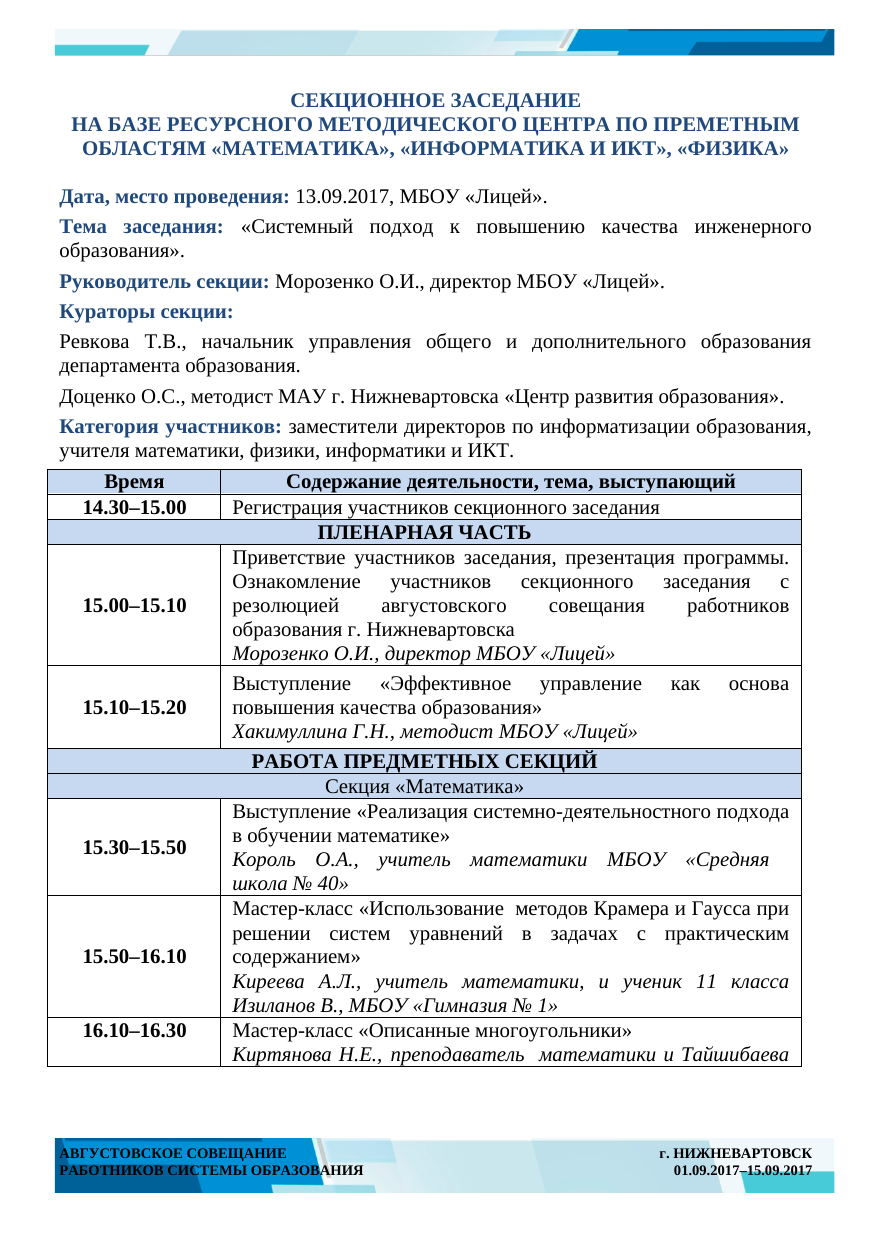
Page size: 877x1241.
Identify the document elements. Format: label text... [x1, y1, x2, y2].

picture [145, 1166, 150, 1174]
table_cell 14.30–15.00 [48, 495, 220, 519]
table_cell Секция «Математика» [48, 774, 801, 798]
table_cell 15.30–15.50 [48, 799, 220, 895]
text НА БАЗЕ РЕСУРСНОГО МЕТОДИЧЕСКОГО ЦЕНТРА ПО ПРЕМЕТНЫМ ОБЛАСТЯМ «МАТЕМАТИКА», «иНФОРМАТИКА И ИКТ», «фИЗИКА» [59, 112, 812, 160]
table_cell Приветствие участников заседания, презентация программы. Ознакомление участников секционного заседания с резолюцией августовского совещания работников образования г. Нижневартовска Морозенко О.И., директор МБОУ «Лицей» [221, 545, 801, 665]
table_cell Выступление «Реализация системно-деятельностного подхода в обучении математике» Король О.А., учитель математики МБОУ «Средняя школа № 40» [221, 799, 801, 895]
picture [54, 29, 835, 1193]
table_cell 15.00–15.10 [48, 545, 220, 665]
table_header Время [48, 470, 220, 493]
table_cell 15.50–16.10 [48, 896, 220, 1017]
text Руководитель секции: Морозенко О.И., директор МБОУ «Лицей». [59, 269, 812, 293]
table_cell ПЛЕНАРНАЯ ЧАСТЬ [48, 520, 801, 544]
text Доценко О.С., методист МАУ г. Нижневартовска «Центр развития образования». [59, 384, 812, 408]
text Кураторы секции: [59, 299, 812, 323]
text Дата, место проведения: 13.09.2017, МБОУ «Лицей». [59, 184, 812, 208]
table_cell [221, 1018, 801, 1066]
text Категория участников: заместители директоров по информатизации образования, учителя математики, физики, информатики и ИКТ. [59, 414, 812, 462]
text Тема заседания: «Системный подход к повышению качества инженерного образования». [59, 214, 812, 262]
table_header Содержание деятельности, тема, выступающий [221, 470, 801, 493]
table_cell 15.10–15.20 [48, 666, 220, 748]
table_cell Выступление «Эффективное управление как основа повышения качества образования» Хакимуллина Г.Н., методист МБОУ «Лицей» [221, 666, 801, 748]
text СЕКЦИОННОЕ ЗАСЕДАНИЕ [59, 88, 812, 112]
picture [91, 1166, 96, 1174]
table_cell Регистрация участников секционного заседания [221, 495, 801, 519]
table_cell 16.10–16.30 [48, 1018, 220, 1066]
text Ревкова Т.В., начальник управления общего и дополнительного образования департамента образования. [59, 329, 812, 377]
table_cell Мастер-класс «Использование методов Крамера и Гаусса при решении систем уравнений в задачах с практическим содержанием» Киреева А.Л., учитель математики, и ученик 11 класса Изиланов В., МБОУ «Гимназия № 1» [221, 896, 801, 1017]
table_cell работа предметных секций [48, 749, 801, 773]
